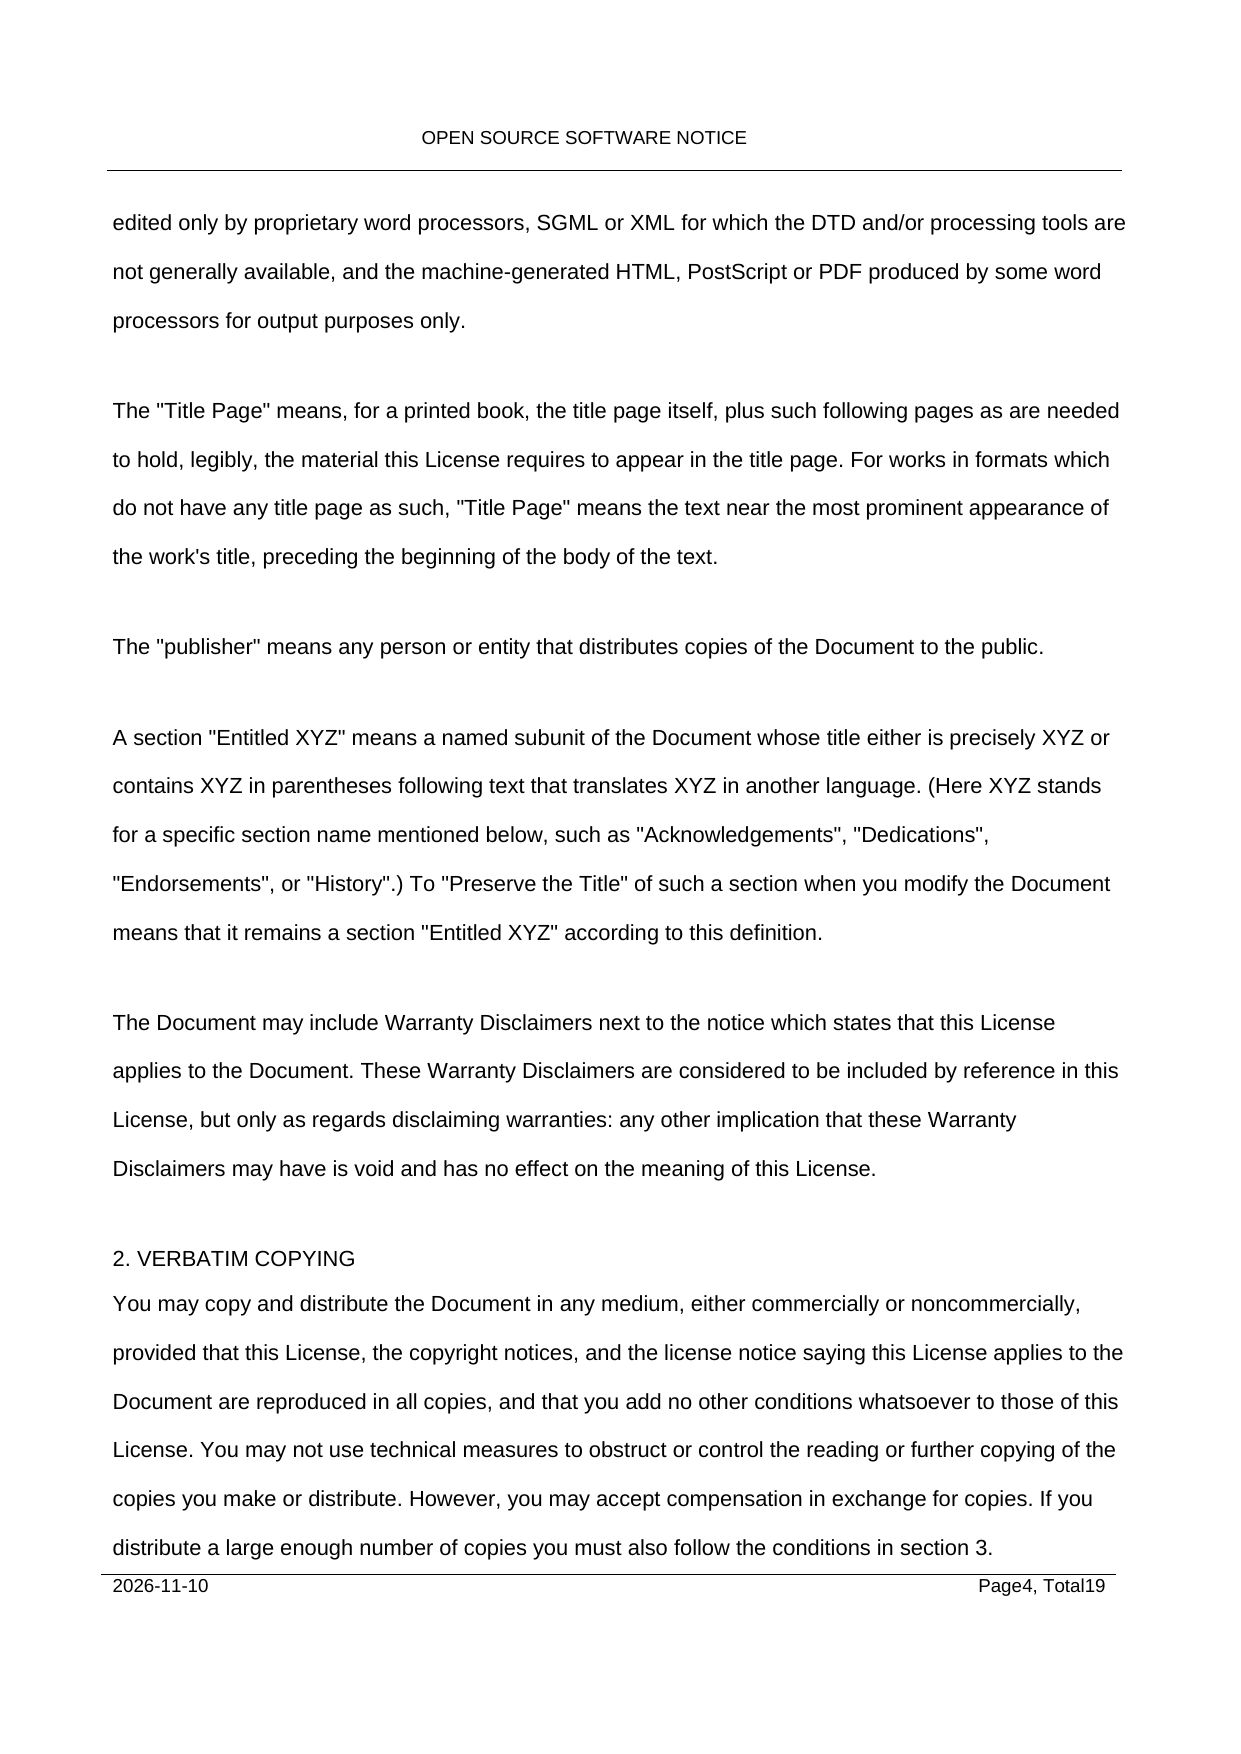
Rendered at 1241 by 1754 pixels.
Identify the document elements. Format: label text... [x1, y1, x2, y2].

text The "publisher" means any person or entity that distributes copies of the Document to the public. [112, 631, 1128, 663]
text You may copy and distribute the Document in any medium, either commercially or noncommercially, provided that this License, the copyright notices, and the license notice saying this License applies to the Document are reproduced in all copies, and that you add no other conditions whatsoever to those of this License. You may not use technical measures to obstruct or control the reading or further copying of the copies you make or distribute. However, you may accept compensation in exchange for copies. If you distribute a large enough number of copies you must also follow the conditions in section 3. [112, 1287, 1128, 1564]
text 2. VERBATIM COPYING [112, 1242, 1128, 1275]
text A section "Entitled XYZ" means a named subunit of the Document whose title either is precisely XYZ or contains XYZ in parentheses following text that translates XYZ in another language. (Here XYZ stands for a specific section name mentioned below, such as "Acknowledgements", "Dedications", "Endorsements", or "History".) To "Preserve the Title" of such a section when you modify the Document means that it remains a section "Entitled XYZ" according to this definition. [112, 721, 1128, 948]
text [112, 206, 1128, 336]
text The Document may include Warranty Disclaimers next to the notice which states that this License applies to the Document. These Warranty Disclaimers are considered to be included by reference in this License, but only as regards disclaiming warranties: any other implication that these Warranty Disclaimers may have is void and has no effect on the meaning of this License. [112, 1006, 1128, 1185]
text The "Title Page" means, for a printed book, the title page itself, plus such following pages as are needed to hold, legibly, the material this License requires to appear in the title page. For works in formats which do not have any title page as such, "Title Page" means the text near the most prominent appearance of the work's title, preceding the beginning of the body of the text. [112, 394, 1128, 573]
